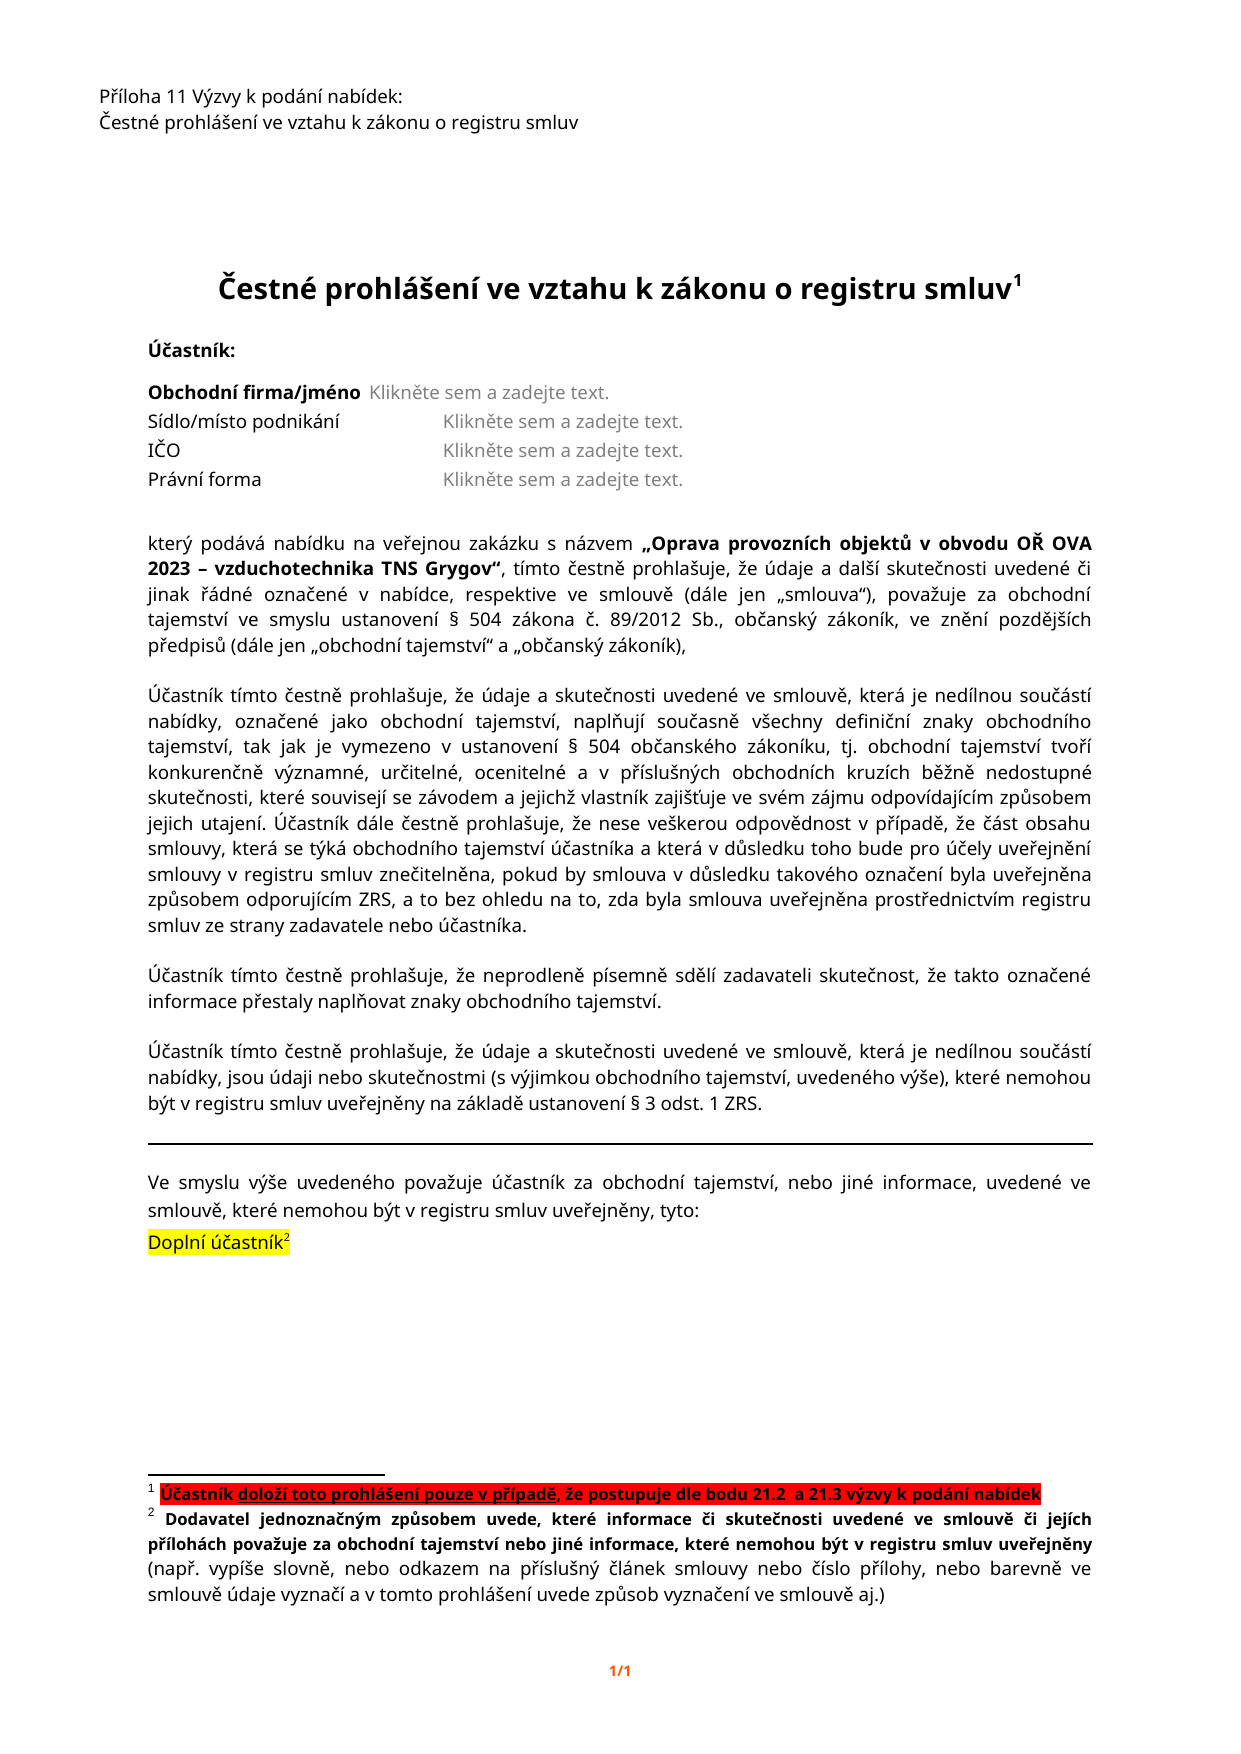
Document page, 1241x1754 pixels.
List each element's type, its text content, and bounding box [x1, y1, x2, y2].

text Účastník: [148, 333, 1093, 364]
text Účastník tímto čestně prohlašuje, že neprodleně písemně sdělí zadavateli skutečnost, že takto označené informace přestaly naplňovat znaky obchodního tajemství. [148, 963, 1093, 1014]
text Doplní účastník [148, 1226, 1092, 1255]
text Účastník tímto čestně prohlašuje, že údaje a skutečnosti uvedené ve smlouvě, která je nedílnou součástí nabídky, označené jako obchodní tajemství, naplňují současně všechny definiční znaky obchodního tajemství, tak jak je vymezeno v ustanovení § 504 občanského zákoníku, tj. obchodní tajemství tvoří konkurenčně významné, určitelné, ocenitelné a v příslušných obchodních kruzích běžně nedostupné skutečnosti, které souvisejí se závodem a jejichž vlastník zajišťuje ve svém zájmu odpovídajícím způsobem jejich utajení. Účastník dále čestně prohlašuje, že nese veškerou odpovědnost v případě, že část obsahu smlouvy, která se týká obchodního tajemství účastníka a která v důsledku toho bude pro účely uveřejnění smlouvy v registru smluv znečitelněna, pokud by smlouva v důsledku takového označení byla uveřejněna způsobem odporujícím ZRS, a to bez ohledu na to, zda byla smlouva uveřejněna prostřednictvím registru smluv ze strany zadavatele nebo účastníka. [148, 683, 1093, 938]
text který podává nabídku na veřejnou zakázku s názvem „Oprava provozních objektů v obvodu OŘ OVA 2023 – vzduchotechnika TNS Grygov“, tímto čestně prohlašuje, že údaje a další skutečnosti uvedené či jinak řádné označené v nabídce, respektive ve smlouvě (dále jen „smlouva“), považuje za obchodní tajemství ve smyslu ustanovení § 504 zákona č. 89/2012 Sb., občanský zákoník, ve znění pozdějších předpisů (dále jen „obchodní tajemství“ a „občanský zákoník), [148, 530, 1093, 658]
text IČO [148, 434, 1093, 463]
text Obchodní firma/jméno [148, 376, 1093, 405]
title Čestné prohlášení ve vztahu k zákonu o registru smluv [148, 268, 1093, 308]
text Právní forma [148, 463, 1093, 492]
text Ve smyslu výše uvedeného považuje účastník za obchodní tajemství, nebo jiné informace, uvedené ve smlouvě, které nemohou být v registru smluv uveřejněny, tyto: [148, 1169, 1092, 1223]
text Účastník tímto čestně prohlašuje, že údaje a skutečnosti uvedené ve smlouvě, která je nedílnou součástí nabídky, jsou údaji nebo skutečnostmi (s výjimkou obchodního tajemství, uvedeného výše), které nemohou být v registru smluv uveřejněny na základě ustanovení § 3 odst. 1 ZRS. [148, 1039, 1093, 1115]
text Sídlo/místo podnikání [148, 405, 1093, 434]
